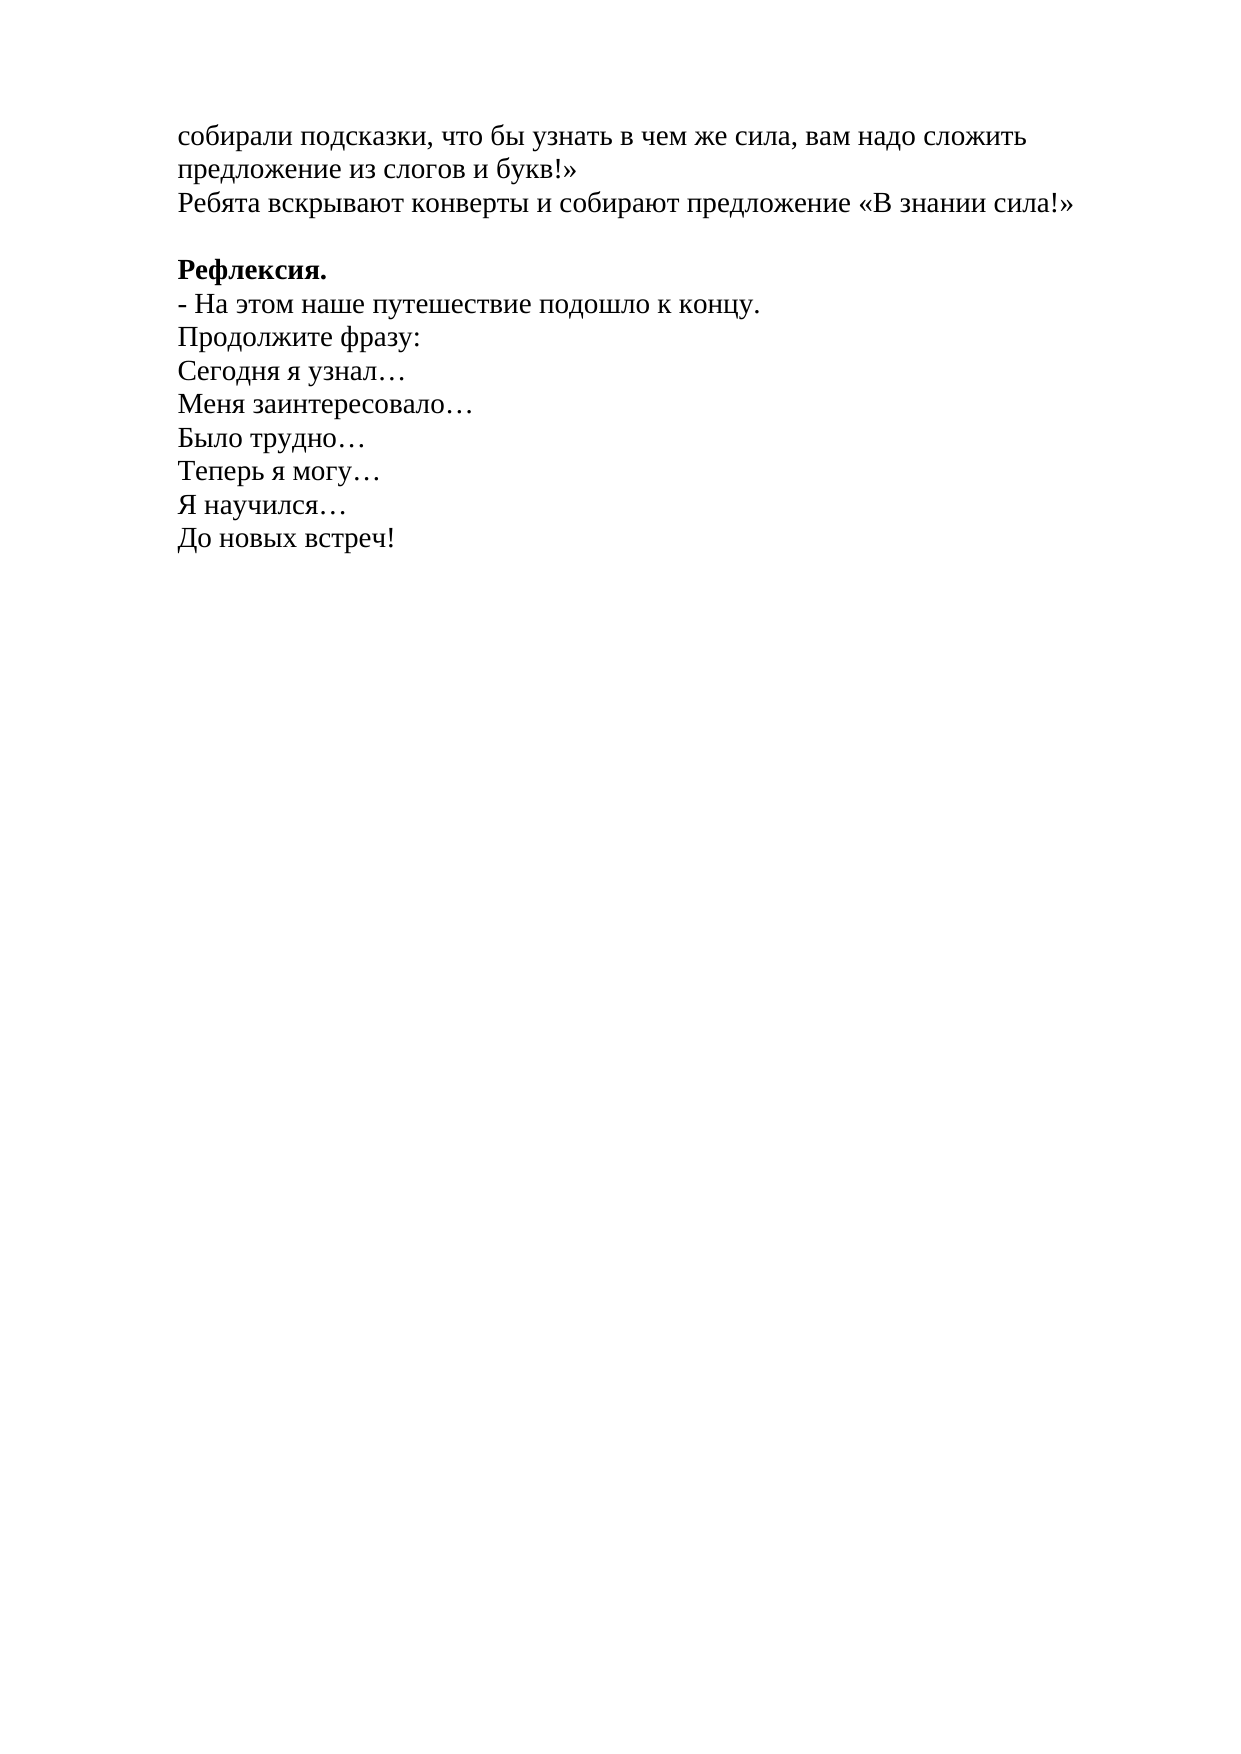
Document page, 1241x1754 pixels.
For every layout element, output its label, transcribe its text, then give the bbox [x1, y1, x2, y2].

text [177, 118, 1152, 185]
text - На этом наше путешествие подошло к концу. [177, 286, 1152, 319]
text Продолжите фразу: [177, 319, 1152, 353]
text Я научился… [177, 487, 1152, 521]
text Было трудно… [177, 420, 1152, 453]
text До новых встреч! [177, 521, 1152, 554]
text Сегодня я узнал… [177, 353, 1152, 386]
text Меня заинтересовало… [177, 386, 1152, 420]
text Рефлексия. [177, 252, 1152, 286]
text Теперь я могу… [177, 453, 1152, 487]
text Ребята вскрывают конверты и собирают предложение «В знании сила!» [177, 185, 1152, 219]
